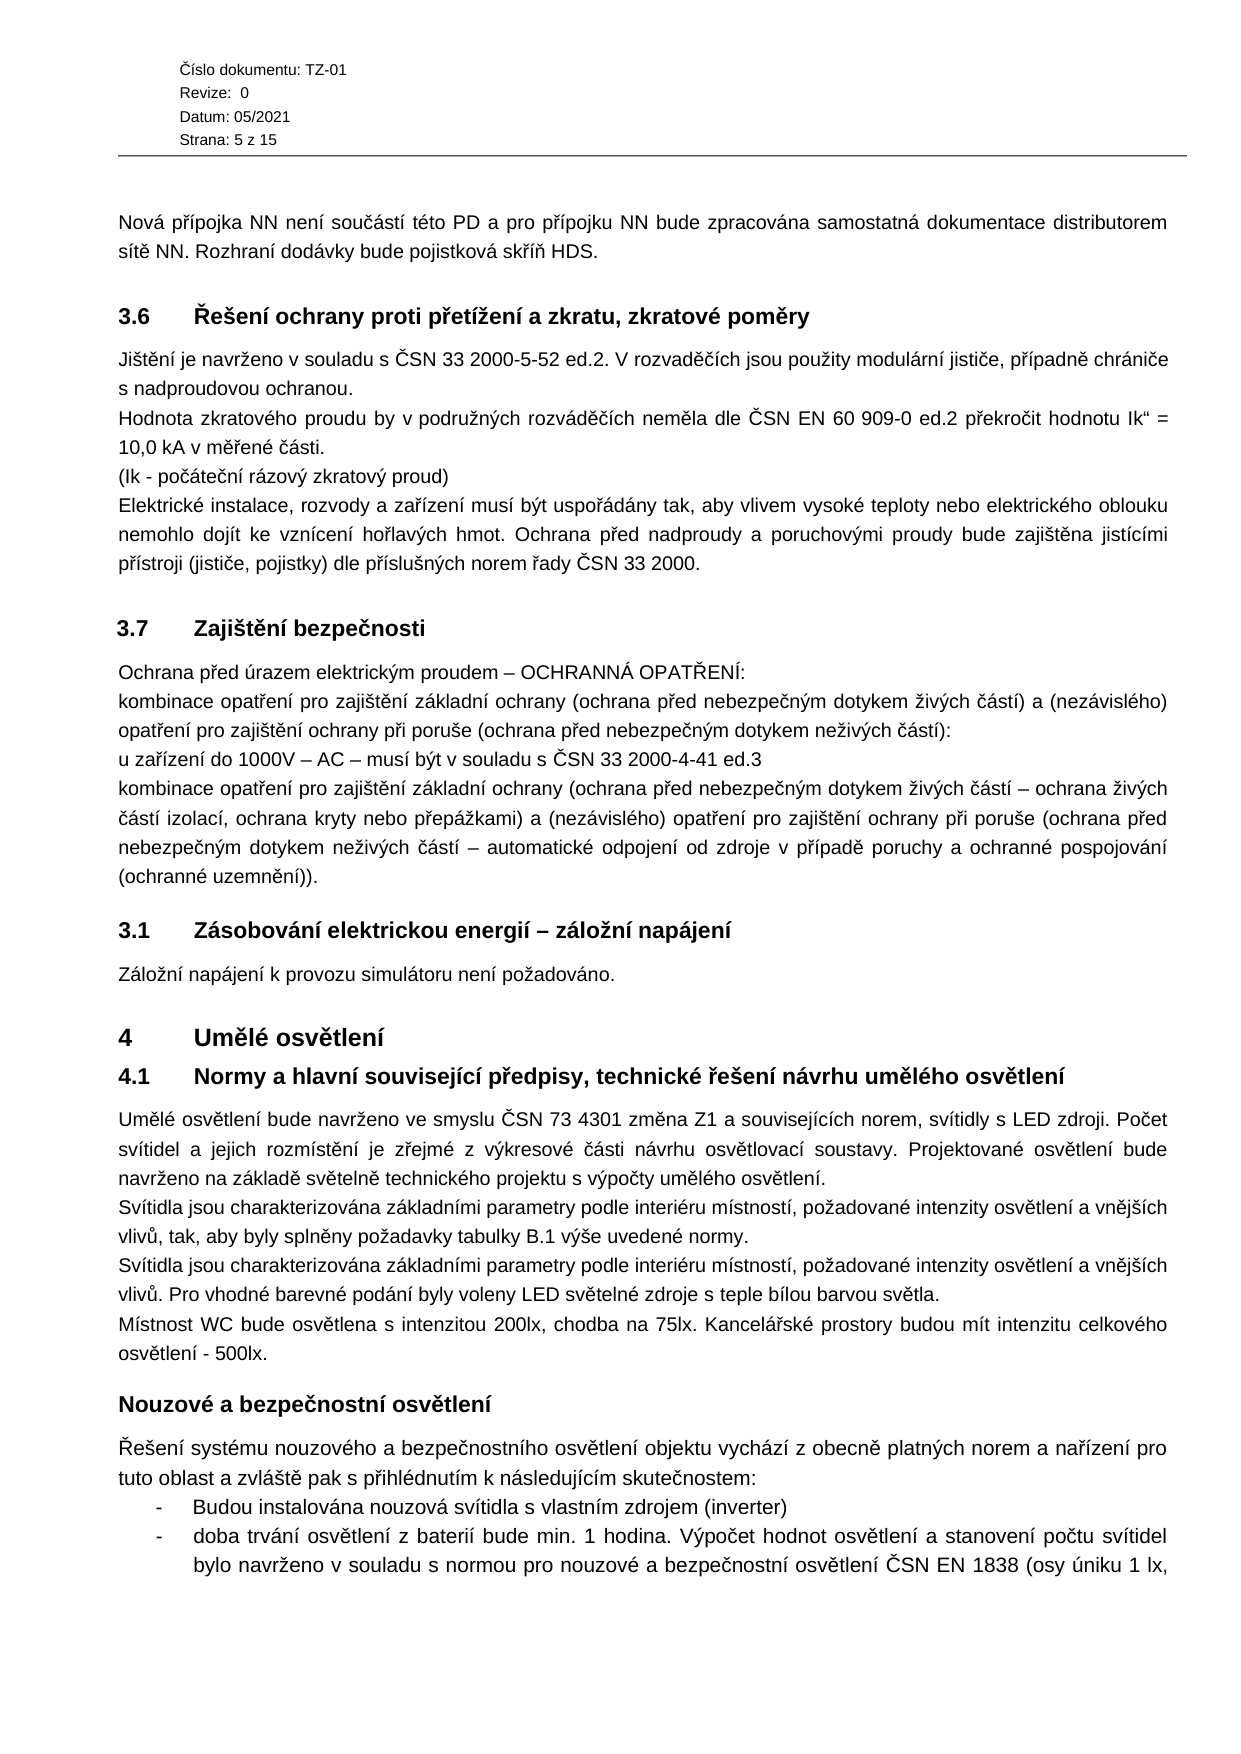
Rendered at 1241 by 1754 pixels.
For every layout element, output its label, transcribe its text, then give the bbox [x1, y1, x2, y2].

text Svítidla jsou charakterizována základními parametry podle interiéru místností, požadované intenzity osvětlení a vnějších vlivů, tak, aby byly splněny požadavky tabulky B.1 výše uvedené normy. [118, 1189, 1169, 1248]
text Svítidla jsou charakterizována základními parametry podle interiéru místností, požadované intenzity osvětlení a vnějších vlivů. Pro vhodné barevné podání byly voleny LED světelné zdroje s teple bílou barvou světla. [118, 1248, 1169, 1306]
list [156, 1518, 1169, 1577]
text Nouzové a bezpečnostní osvětlení [118, 1389, 1169, 1418]
subtitle Umělé osvětlení [118, 1027, 1169, 1052]
text kombinace opatření pro zajištění základní ochrany (ochrana před nebezpečným dotykem živých částí) a (nezávislého) opatření pro zajištění ochrany při poruše (ochrana před nebezpečným dotykem neživých částí): [118, 683, 1169, 742]
subtitle Řešení ochrany proti přetížení a zkratu, zkratové poměry [118, 304, 1169, 329]
text Záložní napájení k provozu simulátoru není požadováno. [118, 956, 1169, 985]
list Budou instalována nouzová svítidla s vlastním zdrojem (inverter) [155, 1489, 1169, 1518]
text Hodnota zkratového proudu by v podružných rozváděčích neměla dle ČSN EN 60 909-0 ed.2 překročit hodnotu Ik“ = 10,0 kA v měřené části. [118, 400, 1169, 458]
text Nová přípojka NN není součástí této PD a pro přípojku NN bude zpracována samostatná dokumentace distributorem sítě NN. Rozhraní dodávky bude pojistková skříň HDS. [118, 204, 1169, 262]
text Elektrické instalace, rozvody a zařízení musí být uspořádány tak, aby vlivem vysoké teploty nebo elektrického oblouku nemohlo dojít ke vznícení hořlavých hmot. Ochrana před nadproudy a poruchovými proudy bude zajištěna jistícími přístroji (jističe, pojistky) dle příslušných norem řady ČSN 33 2000. [118, 487, 1169, 575]
text Ochrana před úrazem elektrickým proudem – OCHRANNÁ OPATŘENÍ: [118, 654, 1169, 683]
text Umělé osvětlení bude navrženo ve smyslu ČSN 73 4301 změna Z1 a souvisejících norem, svítidly s LED zdroji. Počet svítidel a jejich rozmístění je zřejmé z výkresové části návrhu osvětlovací soustavy. Projektované osvětlení bude navrženo na základě světelně technického projektu s výpočty umělého osvětlení. [118, 1102, 1169, 1189]
subtitle Zásobování elektrickou energií – záložní napájení [118, 917, 1169, 943]
text Místnost WC bude osvětlena s intenzitou 200lx, chodba na 75lx. Kancelářské prostory budou mít intenzitu celkového osvětlení - 500lx. [118, 1306, 1169, 1364]
text (Ik - počáteční rázový zkratový proud) [118, 458, 1169, 487]
text Řešení systému nouzového a bezpečnostního osvětlení objektu vychází z obecně platných norem a nařízení pro tuto oblast a zvláště pak s přihlédnutím k následujícím skutečnostem: [118, 1431, 1169, 1489]
text Jištění je navrženo v souladu s ČSN 33 2000-5-52 ed.2. V rozvaděčích jsou použity modulární jističe, případně chrániče s nadproudovou ochranou. [118, 342, 1169, 400]
subtitle Normy a hlavní související předpisy, technické řešení návrhu umělého osvětlení [118, 1064, 1169, 1089]
text kombinace opatření pro zajištění základní ochrany (ochrana před nebezpečným dotykem živých částí – ochrana živých částí izolací, ochrana kryty nebo přepážkami) a (nezávislého) opatření pro zajištění ochrany při poruše (ochrana před nebezpečným dotykem neživých částí – automatické odpojení od zdroje v případě poruchy a ochranné pospojování (ochranné uzemnění)). [118, 771, 1169, 887]
text u zařízení do 1000V – AC – musí být v souladu s ČSN 33 2000-4-41 ed.3 [118, 742, 1169, 771]
subtitle Zajištění bezpečnosti [116, 617, 1169, 642]
